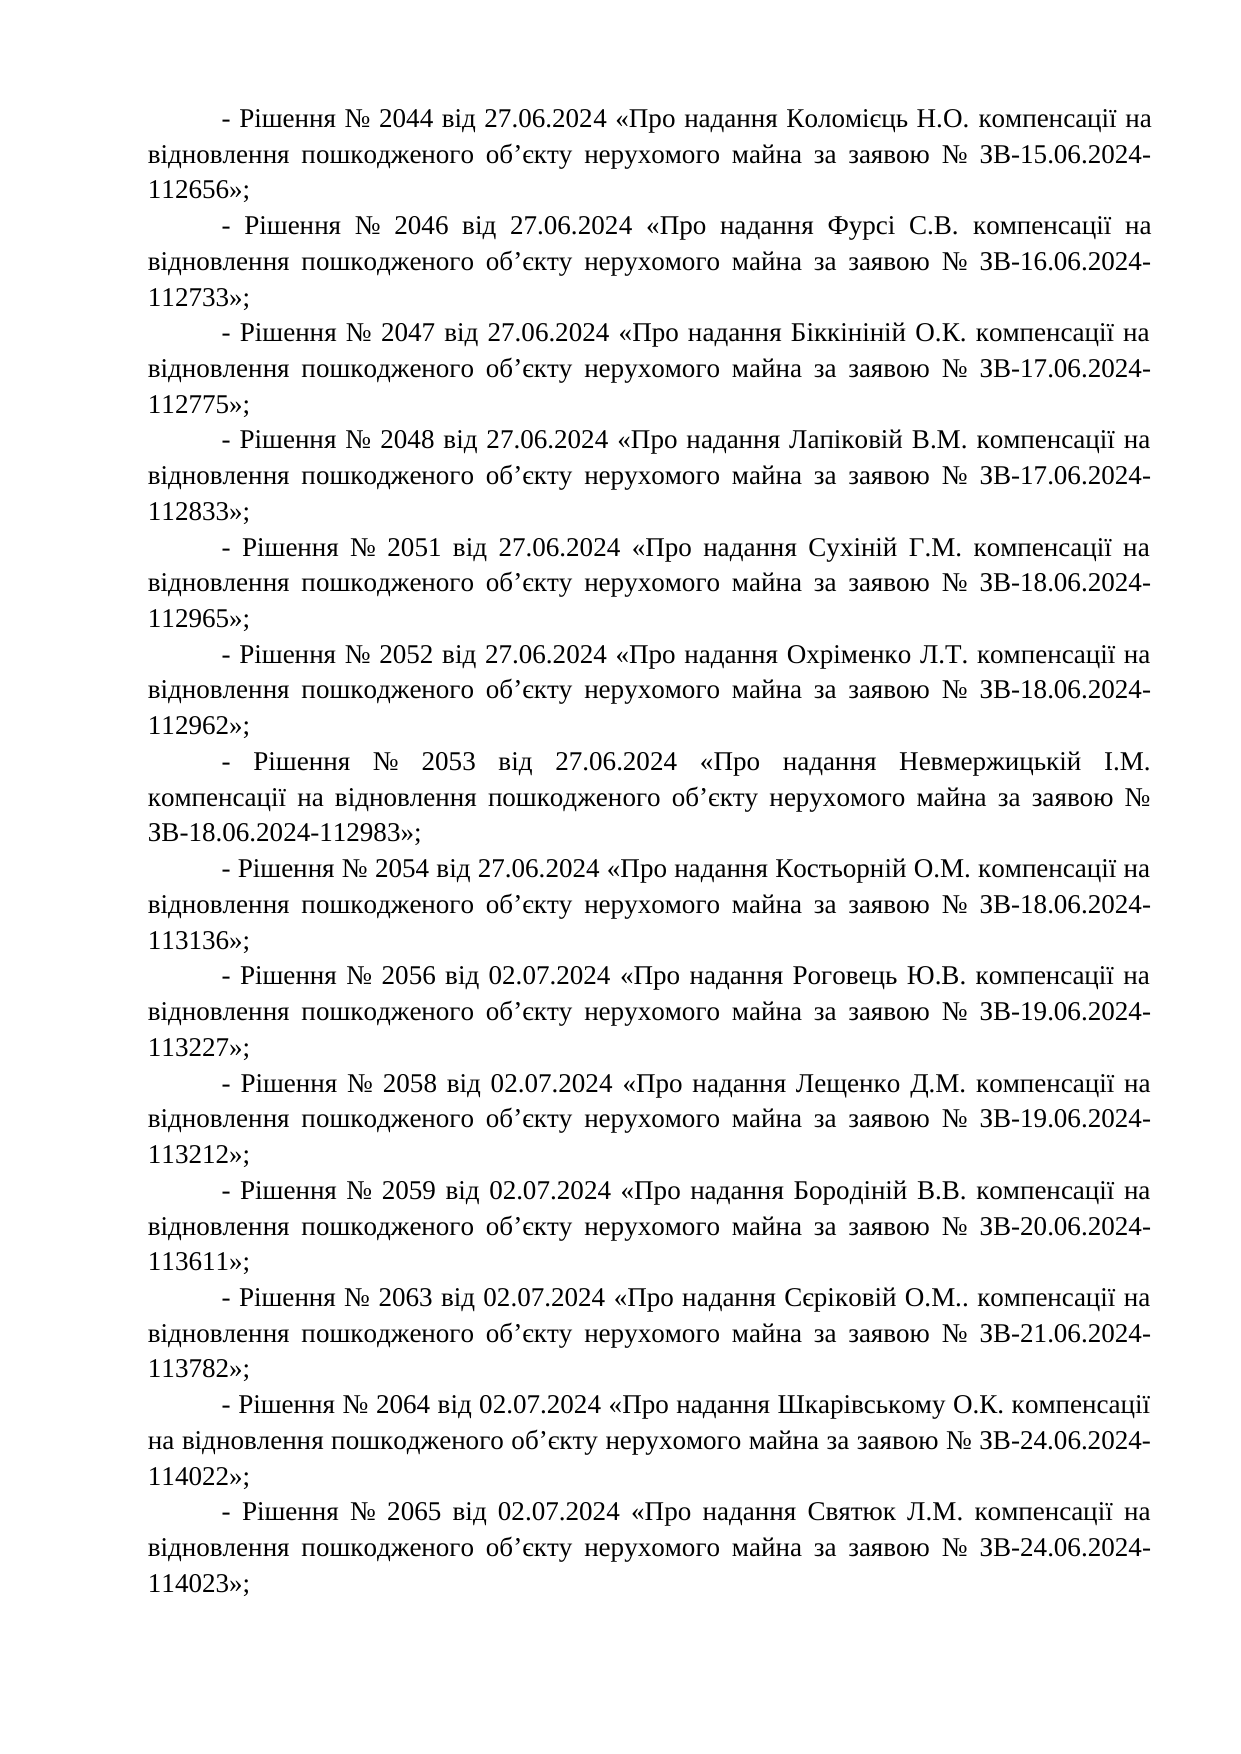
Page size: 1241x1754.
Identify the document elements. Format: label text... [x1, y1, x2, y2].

text - Рішення № 2063 від 02.07.2024 «Про надання Сєріковій О.М.. компенсації на відновлення пошкодженого об’єкту нерухомого майна за заявою № ЗВ-21.06.2024-113782»; [148, 1281, 1152, 1384]
text - Рішення № 2046 від 27.06.2024 «Про надання Фурсі С.В. компенсації на відновлення пошкодженого об’єкту нерухомого майна за заявою № ЗВ-16.06.2024-112733»; [148, 209, 1152, 312]
text - Рішення № 2059 від 02.07.2024 «Про надання Бородіній В.В. компенсації на відновлення пошкодженого об’єкту нерухомого майна за заявою № ЗВ-20.06.2024-113611»; [148, 1174, 1152, 1276]
text - Рішення № 2052 від 27.06.2024 «Про надання Охріменко Л.Т. компенсації на відновлення пошкодженого об’єкту нерухомого майна за заявою № ЗВ-18.06.2024-112962»; [148, 638, 1152, 741]
text - Рішення № 2048 від 27.06.2024 «Про надання Лапіковій В.М. компенсації на відновлення пошкодженого об’єкту нерухомого майна за заявою № ЗВ-17.06.2024-112833»; [148, 423, 1152, 526]
text - Рішення № 2058 від 02.07.2024 «Про надання Лещенко Д.М. компенсації на відновлення пошкодженого об’єкту нерухомого майна за заявою № ЗВ-19.06.2024-113212»; [148, 1067, 1152, 1169]
text - Рішення № 2065 від 02.07.2024 «Про надання Святюк Л.М. компенсації на відновлення пошкодженого об’єкту нерухомого майна за заявою № ЗВ-24.06.2024-114023»; [148, 1495, 1152, 1598]
text - Рішення № 2053 від 27.06.2024 «Про надання Невмержицькій І.М. компенсації на відновлення пошкодженого об’єкту нерухомого майна за заявою № ЗВ-18.06.2024-112983»; [148, 745, 1152, 848]
text - Рішення № 2056 від 02.07.2024 «Про надання Роговець Ю.В. компенсації на відновлення пошкодженого об’єкту нерухомого майна за заявою № ЗВ-19.06.2024-113227»; [148, 959, 1152, 1062]
text - Рішення № 2064 від 02.07.2024 «Про надання Шкарівському О.К. компенсації на відновлення пошкодженого об’єкту нерухомого майна за заявою № ЗВ-24.06.2024-114022»; [148, 1388, 1152, 1491]
text - Рішення № 2047 від 27.06.2024 «Про надання Біккініній О.К. компенсації на відновлення пошкодженого об’єкту нерухомого майна за заявою № ЗВ-17.06.2024-112775»; [148, 316, 1152, 419]
text - Рішення № 2054 від 27.06.2024 «Про надання Костьорній О.М. компенсації на відновлення пошкодженого об’єкту нерухомого майна за заявою № ЗВ-18.06.2024-113136»; [148, 852, 1152, 955]
text - Рішення № 2044 від 27.06.2024 «Про надання Коломієць Н.О. компенсації на відновлення пошкодженого об’єкту нерухомого майна за заявою № ЗВ-15.06.2024-112656»; [148, 102, 1152, 204]
text - Рішення № 2051 від 27.06.2024 «Про надання Сухіній Г.М. компенсації на відновлення пошкодженого об’єкту нерухомого майна за заявою № ЗВ-18.06.2024-112965»; [148, 531, 1152, 633]
